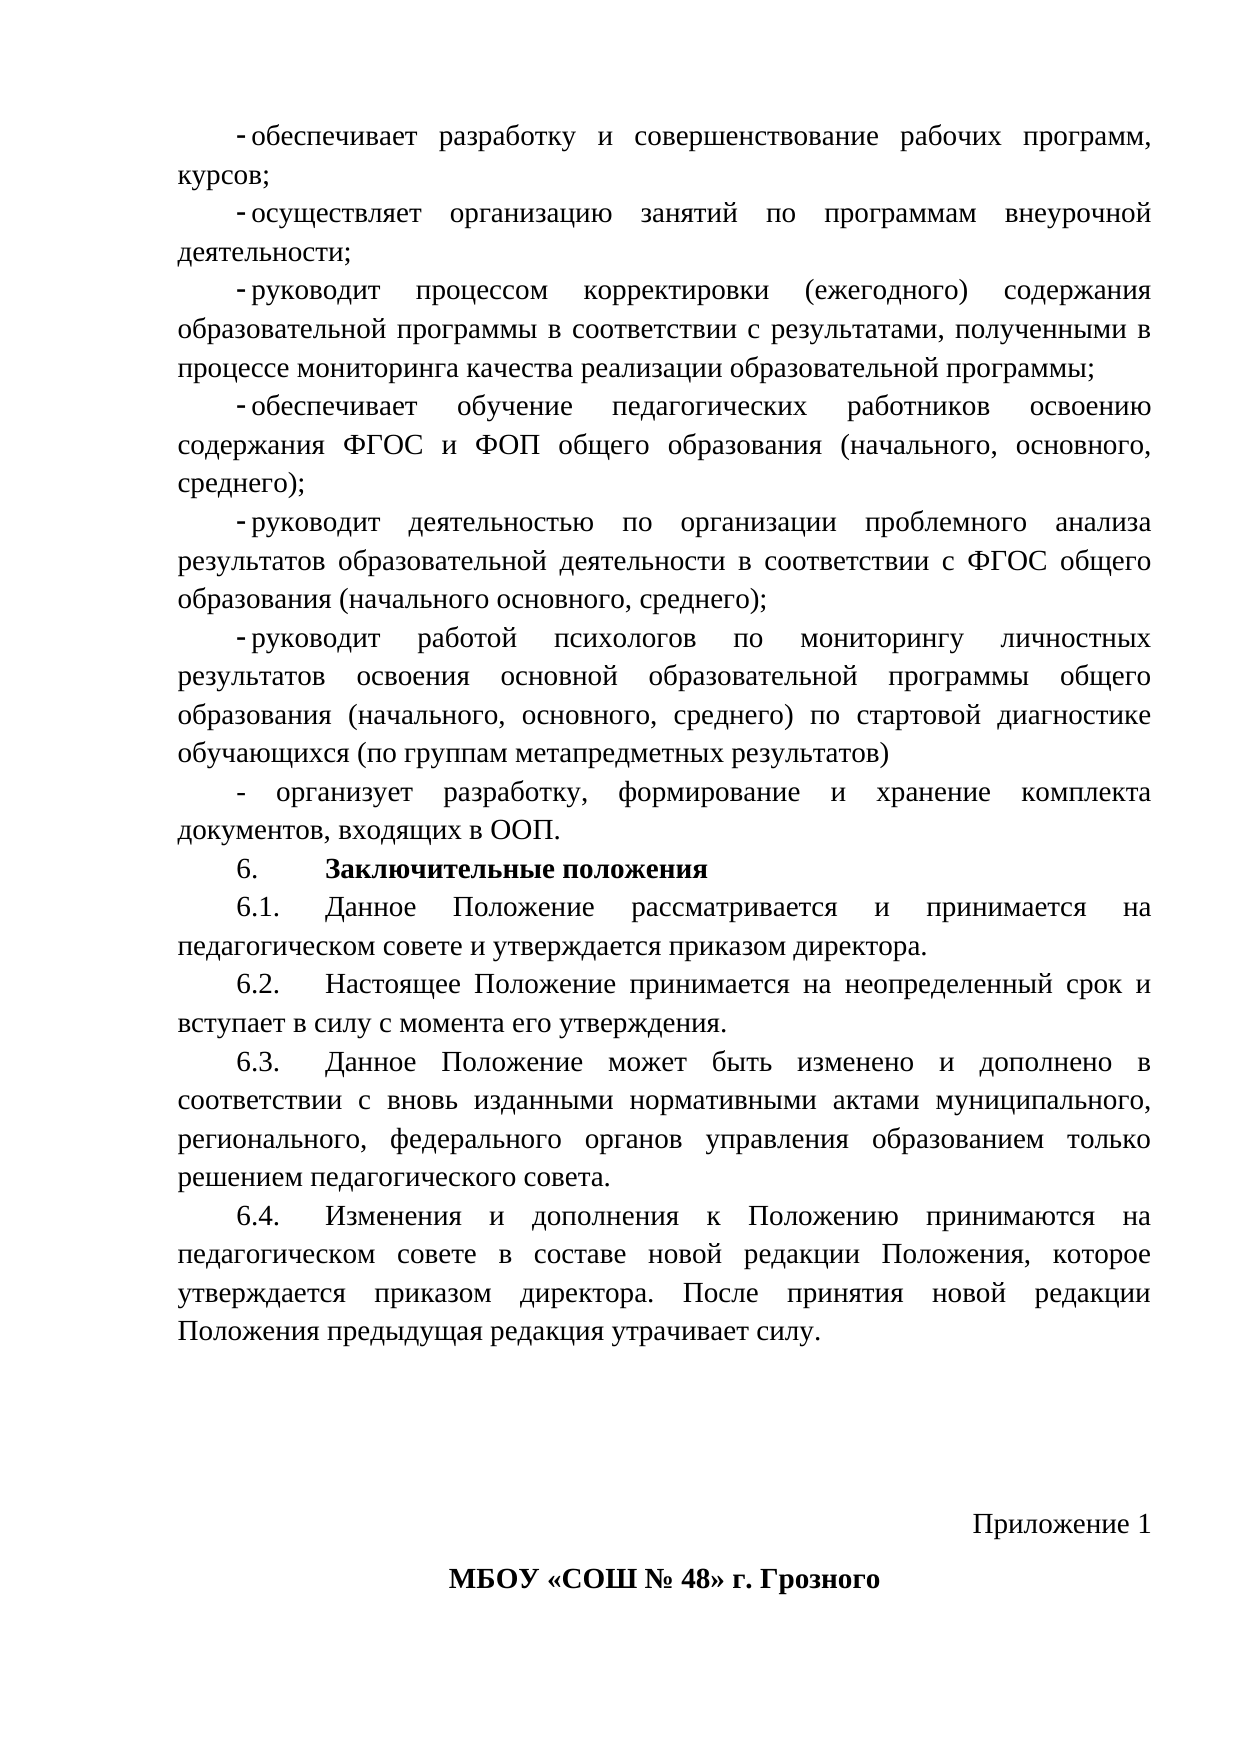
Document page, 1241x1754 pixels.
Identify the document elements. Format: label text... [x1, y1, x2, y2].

list руководит работой психологов по мониторингу личностных результатов освоения основной образовательной программы общего образования (начального, основного, среднего) по стартовой диагностике обучающихся (по группам метапредметных результатов) [177, 620, 1152, 769]
text 6. Заключительные положения [177, 851, 1152, 884]
text 6.4. Изменения и дополнения к Положению принимаются на педагогическом совете в составе новой редакции Положения, которое утверждается приказом директора. После принятия новой редакции Положения предыдущая редакция утрачивает силу. [177, 1198, 1152, 1347]
text - организует разработку, формирование и хранение комплекта документов, входящих в ООП. [177, 774, 1152, 846]
text Приложение 1 [177, 1506, 1152, 1540]
list обеспечивает разработку и совершенствование рабочих программ, курсов; [177, 118, 1152, 190]
text МБОУ «СОШ № 48» г. Грозного [177, 1561, 1152, 1595]
text 6.3. Данное Положение может быть изменено и дополнено в соответствии с вновь изданными нормативными актами муниципального, регионального, федерального органов управления образованием только решением педагогического совета. [177, 1044, 1152, 1193]
text 6.2. Настоящее Положение принимается на неопределенный срок и вступает в силу с момента его утверждения. [177, 967, 1152, 1039]
list руководит процессом корректировки (ежегодного) содержания образовательной программы в соответствии с результатами, полученными в процессе мониторинга качества реализации образовательной программы; [177, 272, 1152, 383]
list обеспечивает обучение педагогических работников освоению содержания ФГОС и ФОП общего образования (начального, основного, среднего); [177, 388, 1152, 499]
list осуществляет организацию занятий по программам внеурочной деятельности; [177, 195, 1152, 267]
text 6.1. Данное Положение рассматривается и принимается на педагогическом совете и утверждается приказом директора. [177, 889, 1152, 962]
list руководит деятельностью по организации проблемного анализа результатов образовательной деятельности в соответствии с ФГОС общего образования (начального основного, среднего); [177, 504, 1152, 615]
